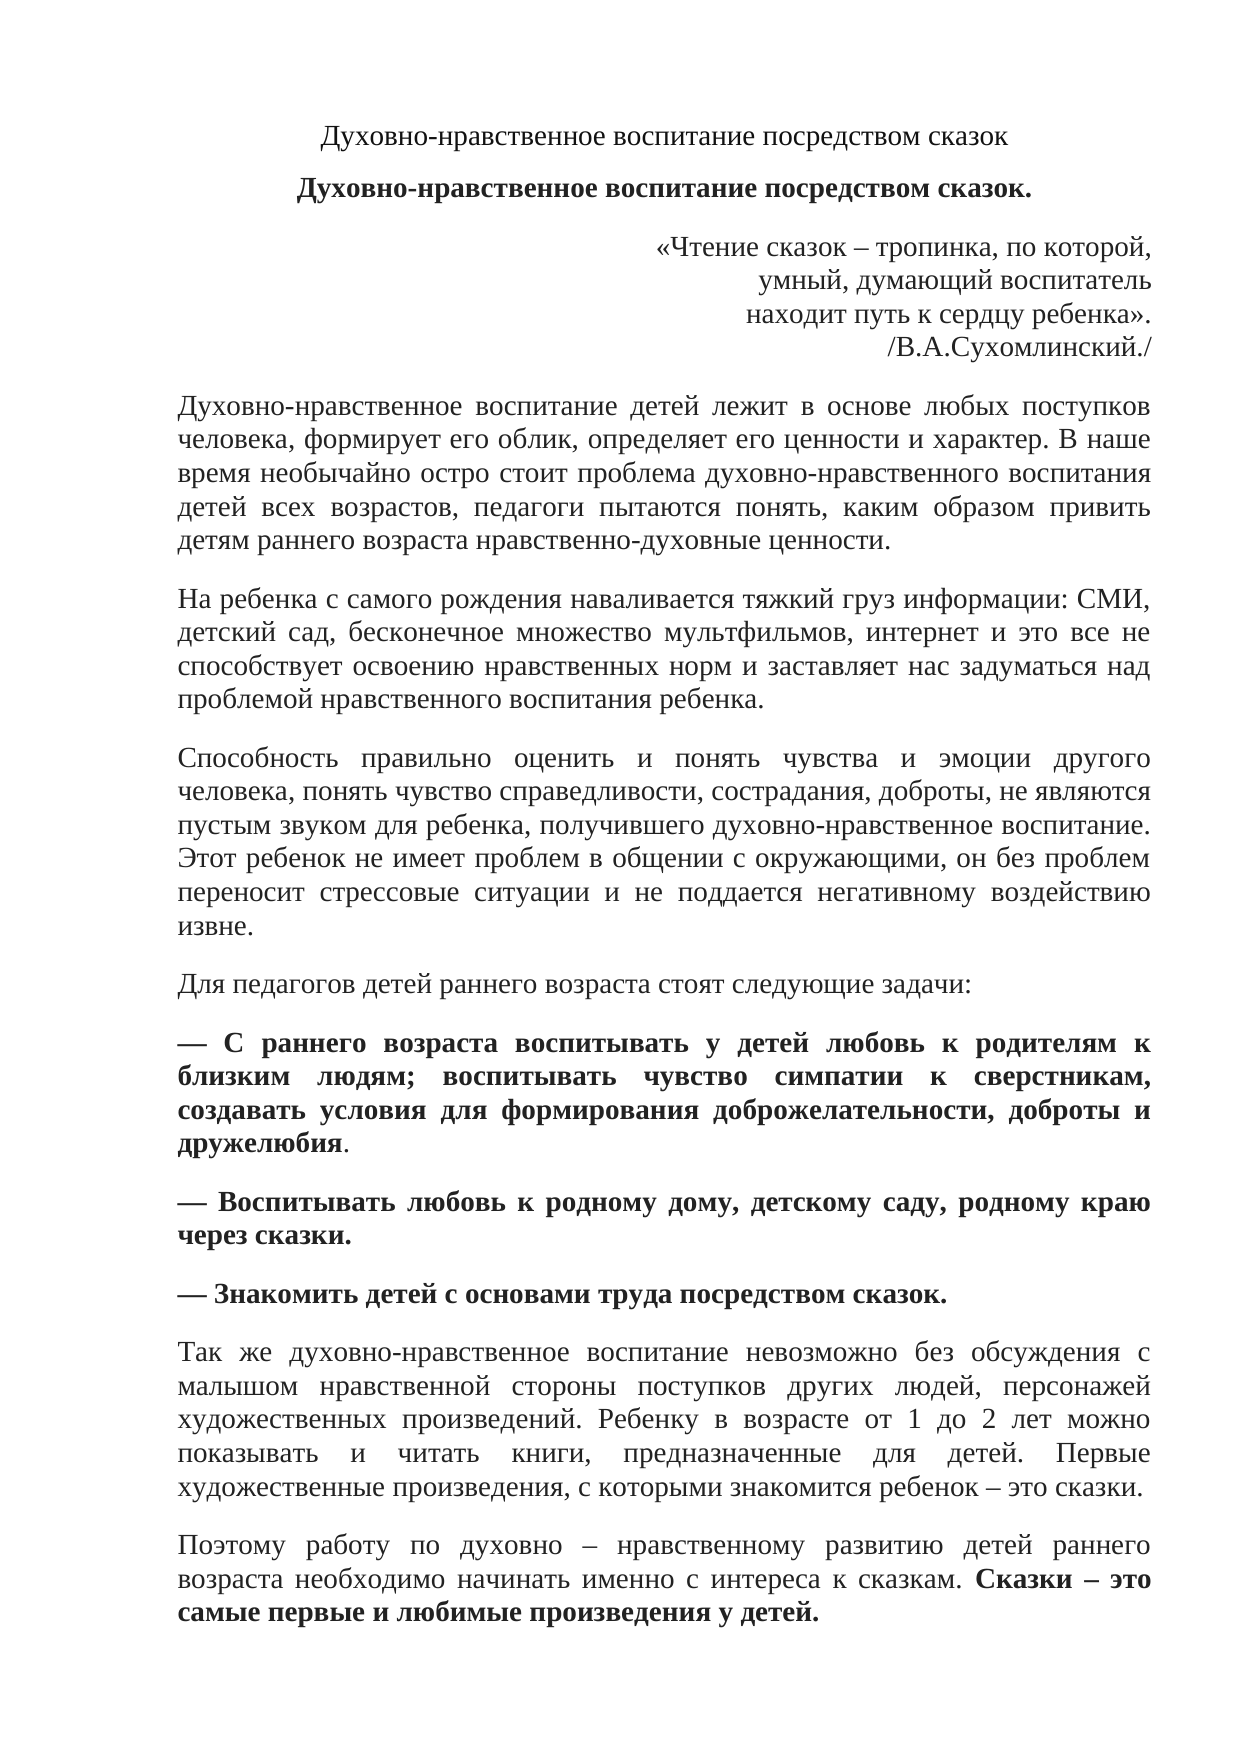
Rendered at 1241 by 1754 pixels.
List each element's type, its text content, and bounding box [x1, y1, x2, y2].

text — Воспитывать любовь к родному дому, детскому саду, родному краю через сказки. [177, 1184, 1152, 1251]
text Поэтому работу по духовно – нравственному развитию детей раннего возраста необходимо начинать именно с интереса к сказкам. Сказки – это самые первые и любимые произведения у детей. [177, 1527, 1152, 1628]
text Духовно-нравственное воспитание посредством сказок. [177, 170, 1152, 204]
text Духовно-нравственное воспитание посредством сказок [177, 118, 1152, 152]
text Способность правильно оценить и понять чувства и эмоции другого человека, понять чувство справедливости, сострадания, доброты, не являются пустым звуком для ребенка, получившего духовно-нравственное воспитание. Этот ребенок не имеет проблем в общении с окружающими, он без проблем переносит стрессовые ситуации и не поддается негативному воздействию извне. [177, 740, 1152, 941]
text — Знакомить детей с основами труда посредством сказок. [177, 1276, 1152, 1309]
text Духовно-нравственное воспитание детей лежит в основе любых поступков человека, формирует его облик, определяет его ценности и характер. В наше время необычайно остро стоит проблема духовно-нравственного воспитания детей всех возрастов, педагоги пытаются понять, каким образом привить детям раннего возраста нравственно-духовные ценности. [177, 388, 1152, 556]
text «Чтение сказок – тропинка, по которой, умный, думающий воспитатель находит путь к сердцу ребенка». /В.А.Сухомлинский./ [177, 229, 1152, 363]
text — С раннего возраста воспитывать у детей любовь к родителям к близким людям; воспитывать чувство симпатии к сверстникам, создавать условия для формирования доброжелательности, доброты и дружелюбия. [177, 1025, 1152, 1159]
text Для педагогов детей раннего возраста стоят следующие задачи: [177, 966, 1152, 1000]
text Так же духовно-нравственное воспитание невозможно без обсуждения с малышом нравственной стороны поступков других людей, персонажей художественных произведений. Ребенку в возрасте от 1 до 2 лет можно показывать и читать книги, предназначенные для детей. Первые художественные произведения, с которыми знакомится ребенок – это сказки. [177, 1334, 1152, 1502]
text На ребенка с самого рождения наваливается тяжкий груз информации: СМИ, детский сад, бесконечное множество мультфильмов, интернет и это все не способствует освоению нравственных норм и заставляет нас задуматься над проблемой нравственного воспитания ребенка. [177, 581, 1152, 715]
